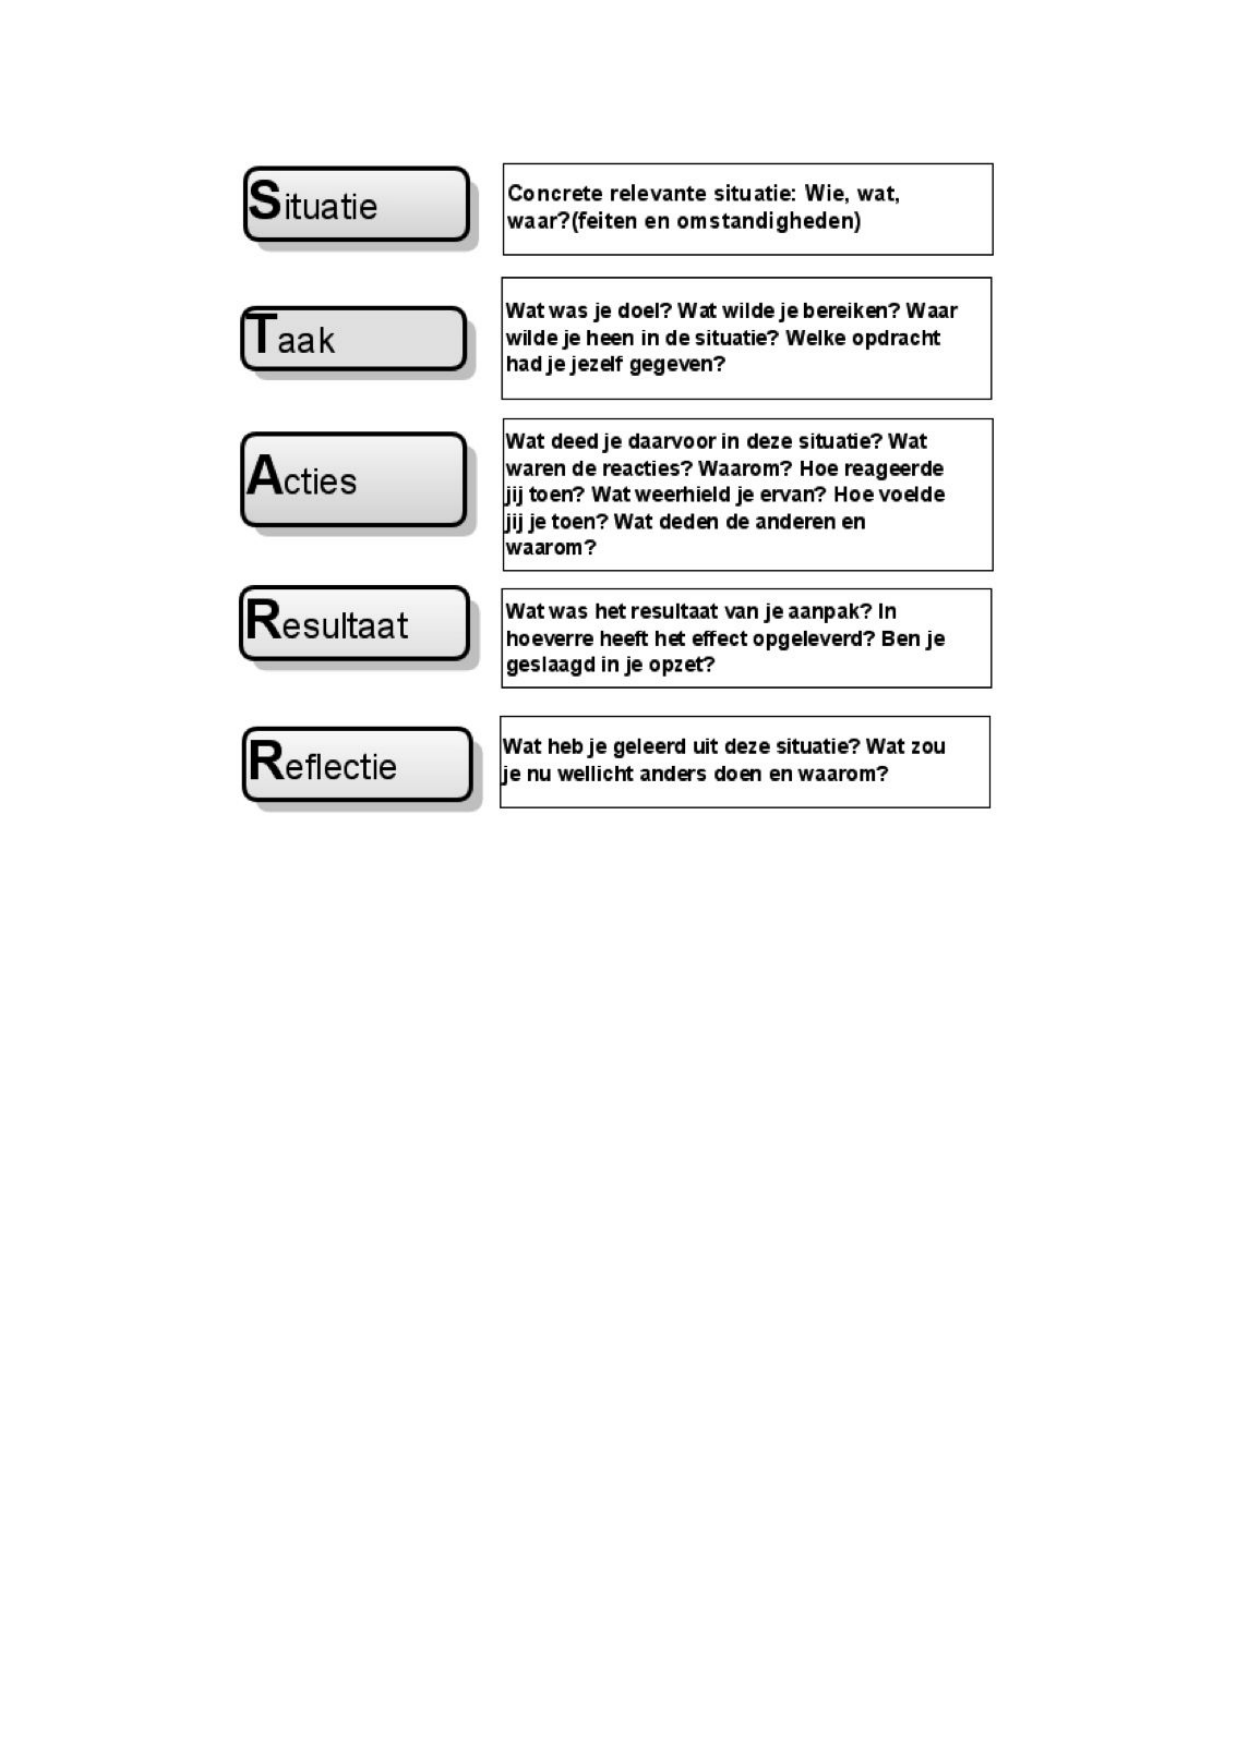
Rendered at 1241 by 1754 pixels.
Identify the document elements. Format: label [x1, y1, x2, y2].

picture [228, 135, 1003, 848]
